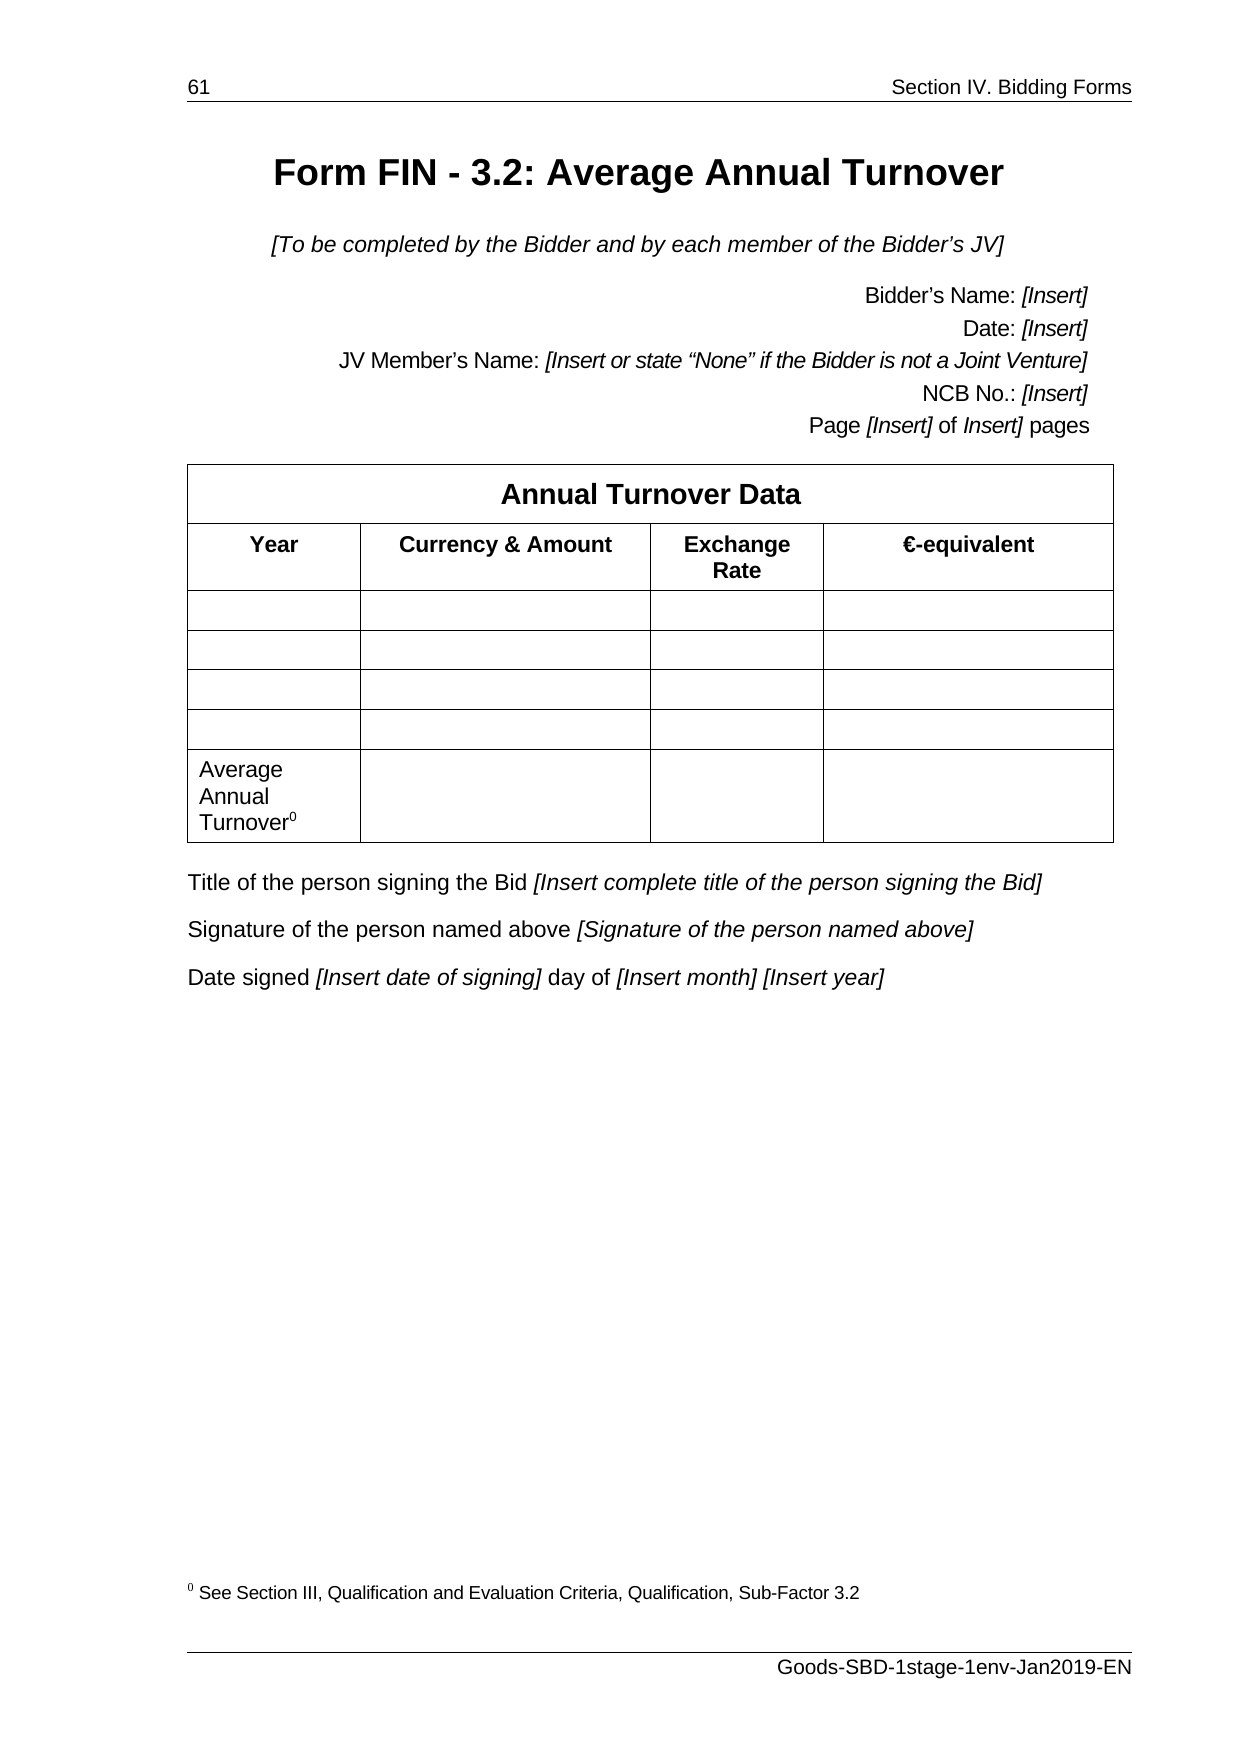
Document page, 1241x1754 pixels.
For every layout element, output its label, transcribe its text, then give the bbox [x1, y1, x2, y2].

table_cell Average Annual Turnover [188, 750, 360, 842]
table_cell Year [188, 524, 360, 589]
table_cell [188, 631, 360, 669]
table_cell €-equivalent [824, 524, 1113, 589]
table_cell Exchange Rate [651, 524, 823, 589]
text JV Member’s Name: [Insert or state “None” if the Bidder is not a Joint Venture] [187, 347, 1090, 373]
table_cell [361, 710, 650, 749]
text Page [Insert] of Insert] pages [187, 412, 1090, 439]
table_cell [651, 750, 823, 842]
text Signature of the person named above [Signature of the person named above] [187, 916, 1090, 943]
text Date: [Insert] [187, 314, 1090, 341]
text Date signed [Insert date of signing] day of [Insert month] [Insert year] [187, 963, 1090, 990]
table_cell [651, 591, 823, 629]
table_cell [188, 710, 360, 749]
table_cell [824, 670, 1113, 709]
table_cell [824, 591, 1113, 629]
text Form FIN - 3.2: Average Annual Turnover [187, 150, 1090, 193]
table_cell [824, 631, 1113, 669]
table_cell [188, 591, 360, 629]
table_cell [361, 750, 650, 842]
text NCB No.: [Insert] [187, 380, 1090, 406]
text Bidder’s Name: [Insert] [187, 282, 1090, 308]
text [To be completed by the Bidder and by each member of the Bidder’s JV] [187, 231, 1090, 257]
table_cell [361, 631, 650, 669]
table_cell [651, 670, 823, 709]
table_cell [824, 710, 1113, 749]
table_header Annual Turnover Data [188, 465, 1113, 523]
table_cell [361, 670, 650, 709]
text Title of the person signing the Bid [Insert complete title of the person signing the Bid] [187, 869, 1090, 896]
table_cell [824, 750, 1113, 842]
table_cell [651, 710, 823, 749]
table_cell [651, 631, 823, 669]
table_cell [188, 670, 360, 709]
table_cell [361, 591, 650, 629]
table_cell Currency & Amount [361, 524, 650, 589]
